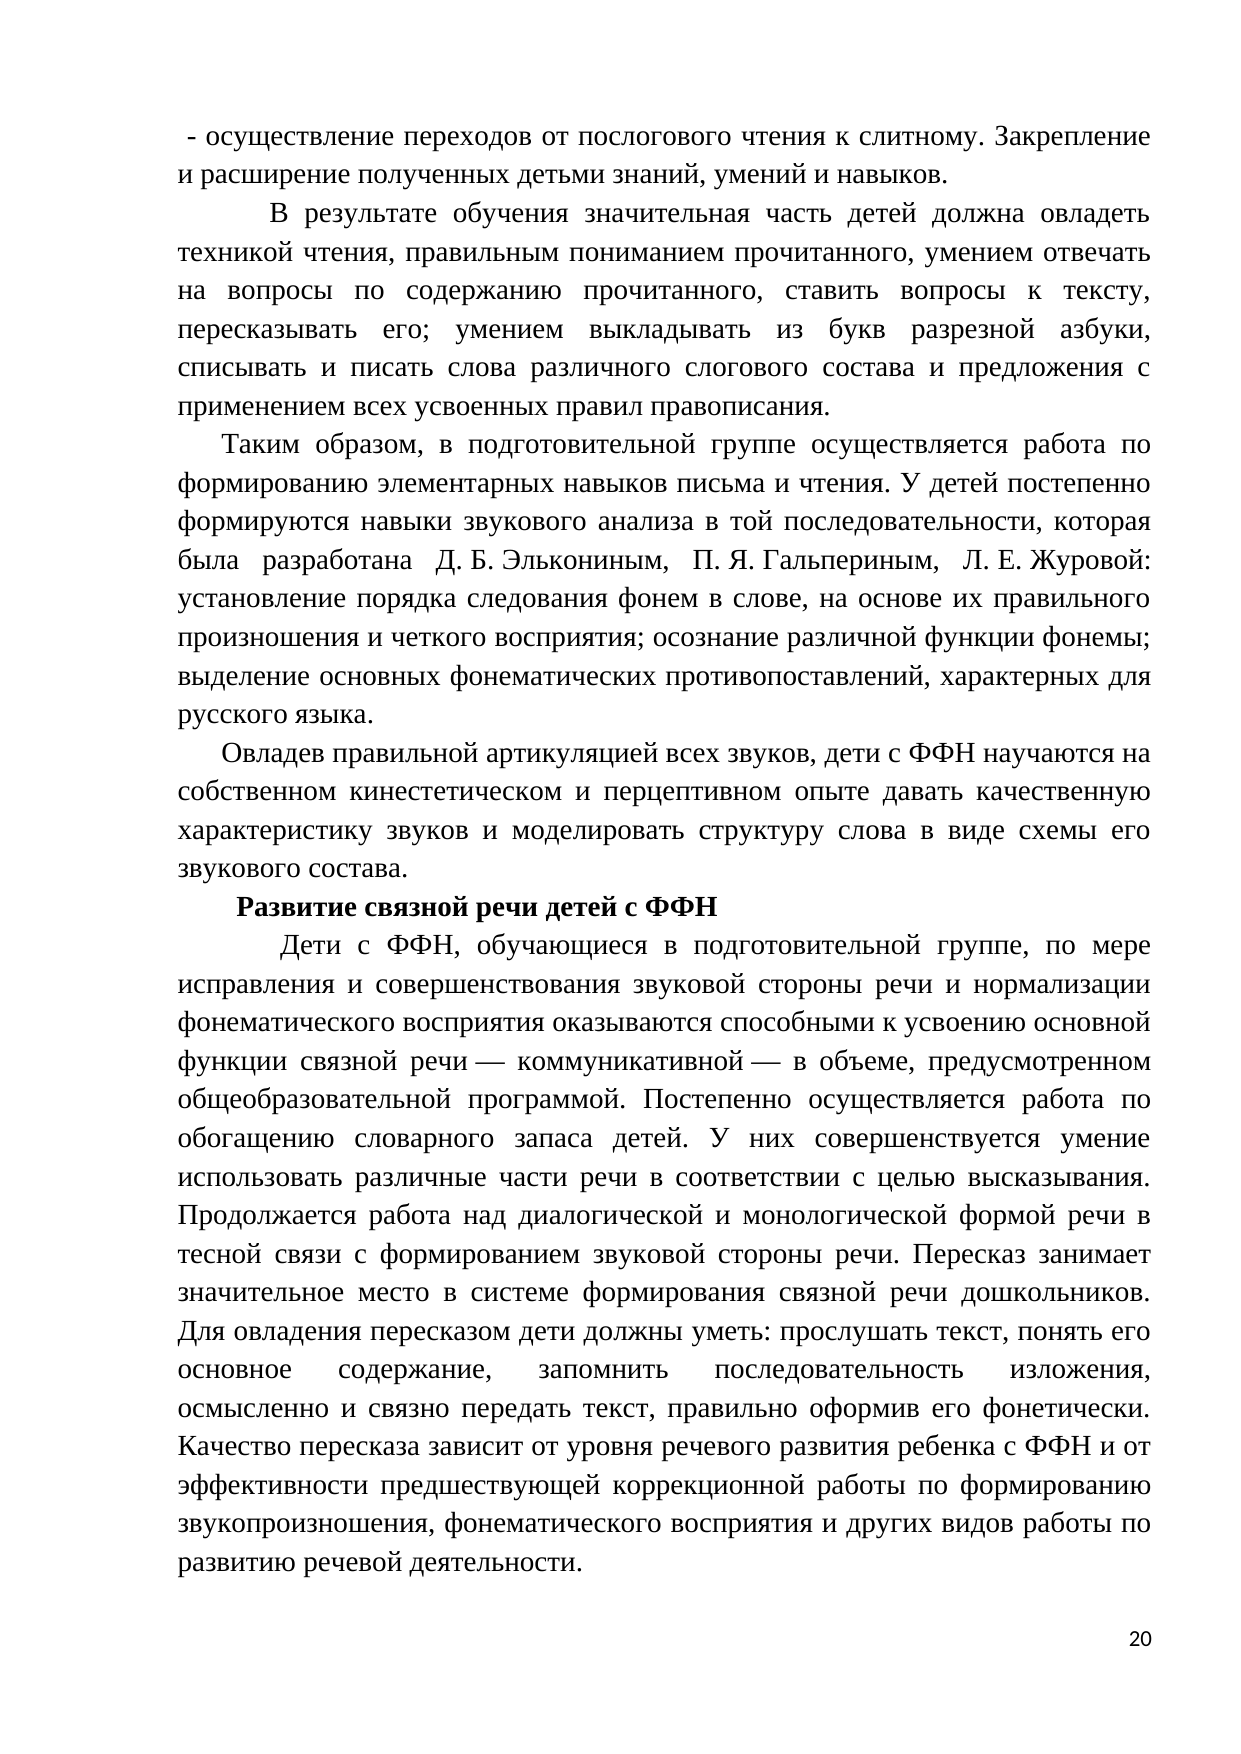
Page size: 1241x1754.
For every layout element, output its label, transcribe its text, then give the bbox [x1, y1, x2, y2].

text Таким образом, в подготовительной группе осуществляется работа по формированию элементарных навыков письма и чтения. У детей постепенно формируются навыки звукового анализа в той последовательности, которая была разработана Д. Б. Элькониным, П. Я. Гальпериным, Л. Е. Журовой: установление порядка следования фонем в слове, на основе их правильного произношения и четкого восприятия; осознание различной функции фонемы; выделение основных фонематических противопоставлений, характерных для русского языка. [177, 426, 1152, 730]
text Овладев правильной артикуляцией всех звуков, дети с ФФН научаются на собственном кинестетическом и перцептивном опыте давать качественную характеристику звуков и моделировать структуру слова в виде схемы его звукового состава. [177, 735, 1152, 884]
text В результате обучения значительная часть детей должна овладеть техникой чтения, правильным пониманием прочитанного, умением отвечать на вопросы по содержанию прочитанного, ставить вопросы к тексту, пересказывать его; умением выкладывать из букв разрезной азбуки, списывать и писать слова различного слогового состава и предложения с применением всех усвоенных правил правописания. [177, 195, 1152, 421]
text Дети с ФФН, обучающиеся в подготовительной группе, по мере исправления и совершенствования звуковой стороны речи и нормализации фонематического восприятия оказываются способными к усвоению основной функции связной речи — коммуникативной — в объеме, предусмотренном общеобразовательной программой. Постепенно осуществляется работа по обогащению словарного запаса детей. У них совершенствуется умение использовать различные части речи в соответствии с целью высказывания. Продолжается работа над диалогической и монологической формой речи в тесной связи с формированием звуковой стороны речи. Пересказ занимает значительное место в системе формирования связной речи дошкольников. Для овладения пересказом дети должны уметь: прослушать текст, понять его основное содержание, запомнить последовательность изложения, осмысленно и связно передать текст, правильно оформив его фонетически. Качество пересказа зависит от уровня речевого развития ребенка с ФФН и от эффективности предшествующей коррекционной работы по формированию звукопроизношения, фонематического восприятия и других видов работы по развитию речевой деятельности. [177, 927, 1152, 1578]
text - осуществление переходов от послогового чтения к слитному. Закрепление и расширение полученных детьми знаний, умений и навыков. [177, 118, 1152, 190]
text Развитие связной речи детей с ФФН [177, 889, 1152, 922]
